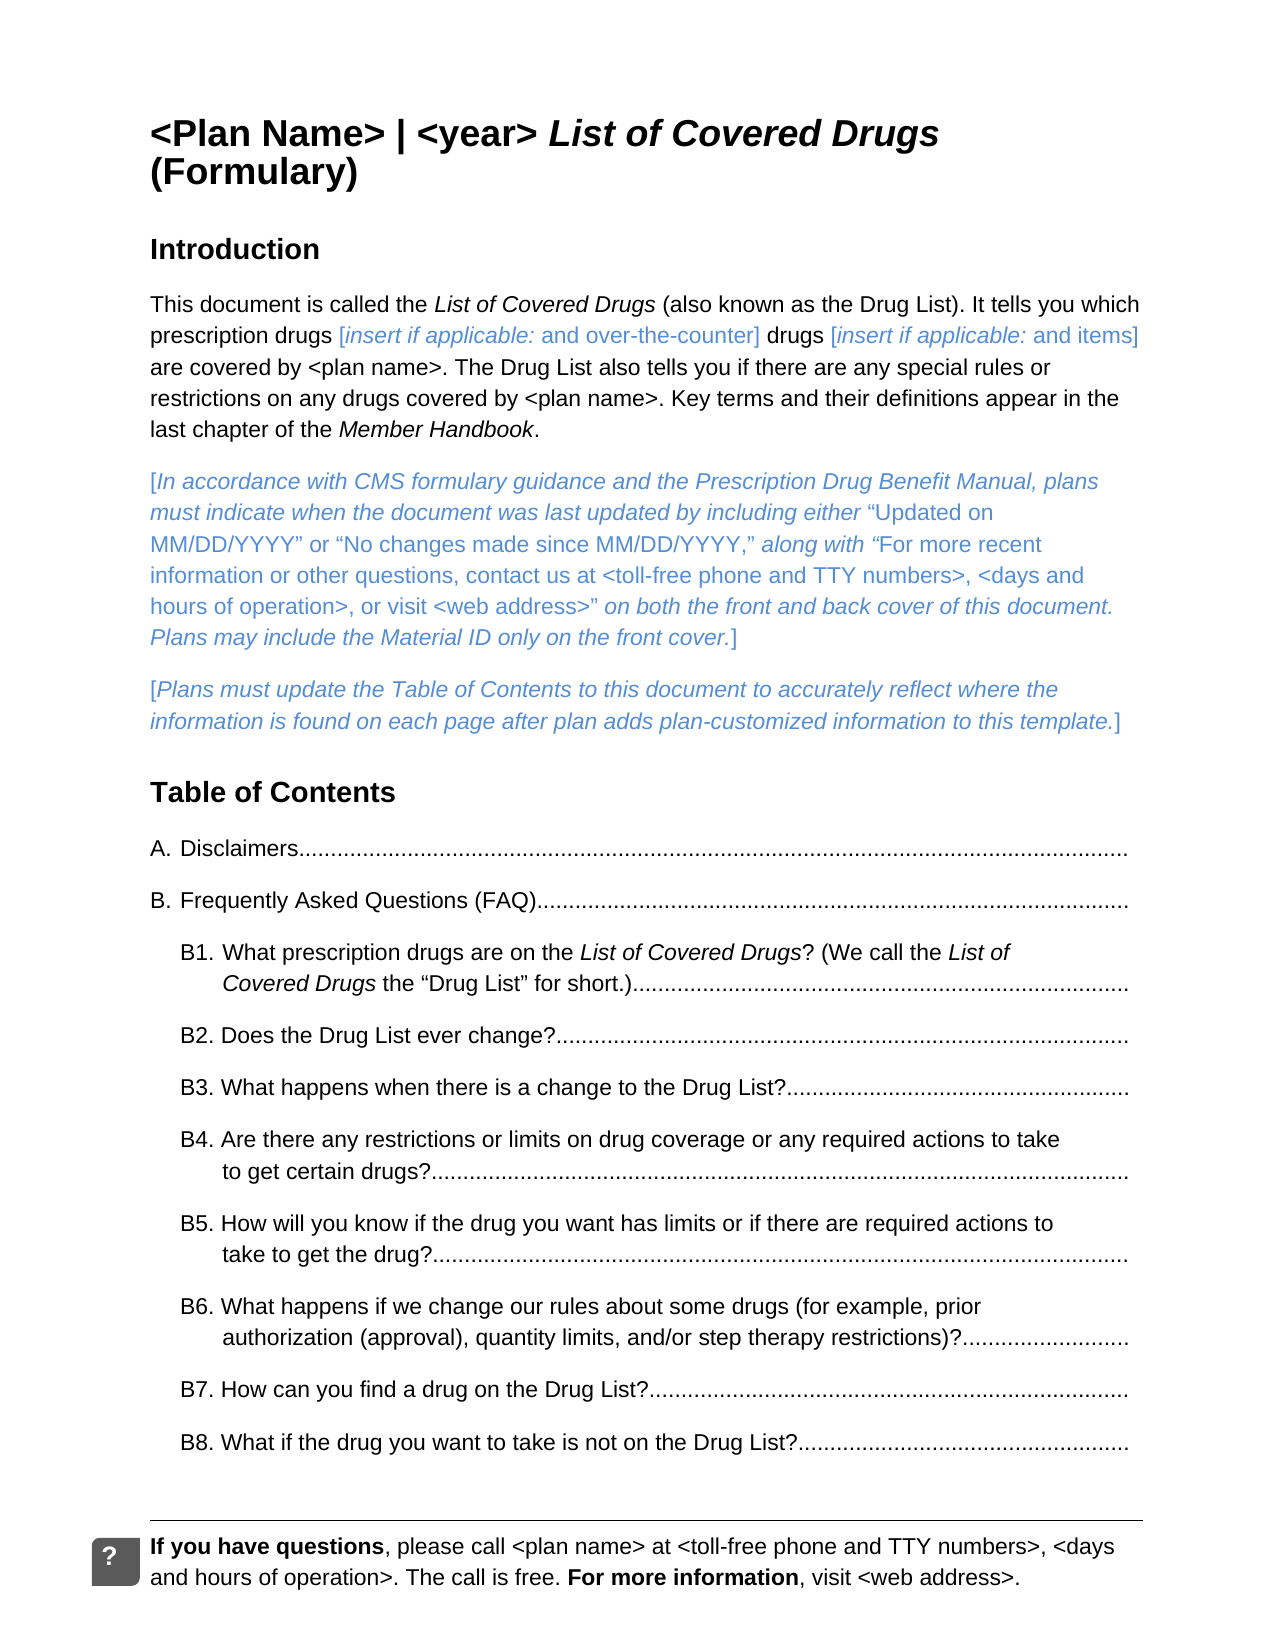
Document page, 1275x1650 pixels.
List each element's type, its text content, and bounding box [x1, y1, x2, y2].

text <Plan Name> | <year> List of Covered Drugs (Formulary) [150, 117, 1143, 192]
text [Plans must update the Table of Contents to this document to accurately reflect where the information is found on each page after plan adds plan-customized information to this template.] [150, 673, 1143, 735]
text Introduction [150, 229, 1143, 267]
text [In accordance with CMS formulary guidance and the Prescription Drug Benefit Manual, plans must indicate when the document was last updated by including either “Updated on MM/DD/YYYY” or “No changes made since MM/DD/YYYY,” along with “For more recent information or other questions, contact us at <toll-free phone and TTY numbers>, <days and hours of operation>, or visit <web address>” on both the front and back cover of this document. Plans may include the Material ID only on the front cover.] [150, 464, 1143, 652]
text This document is called the List of Covered Drugs (also known as the Drug List). It tells you which prescription drugs [insert if applicable: and over-the-counter] drugs [insert if applicable: and items] are covered by <plan name>. The Drug List also tells you if there are any special rules or restrictions on any drugs covered by <plan name>. Key terms and their definitions appear in the last chapter of the Member Handbook. [150, 287, 1143, 444]
